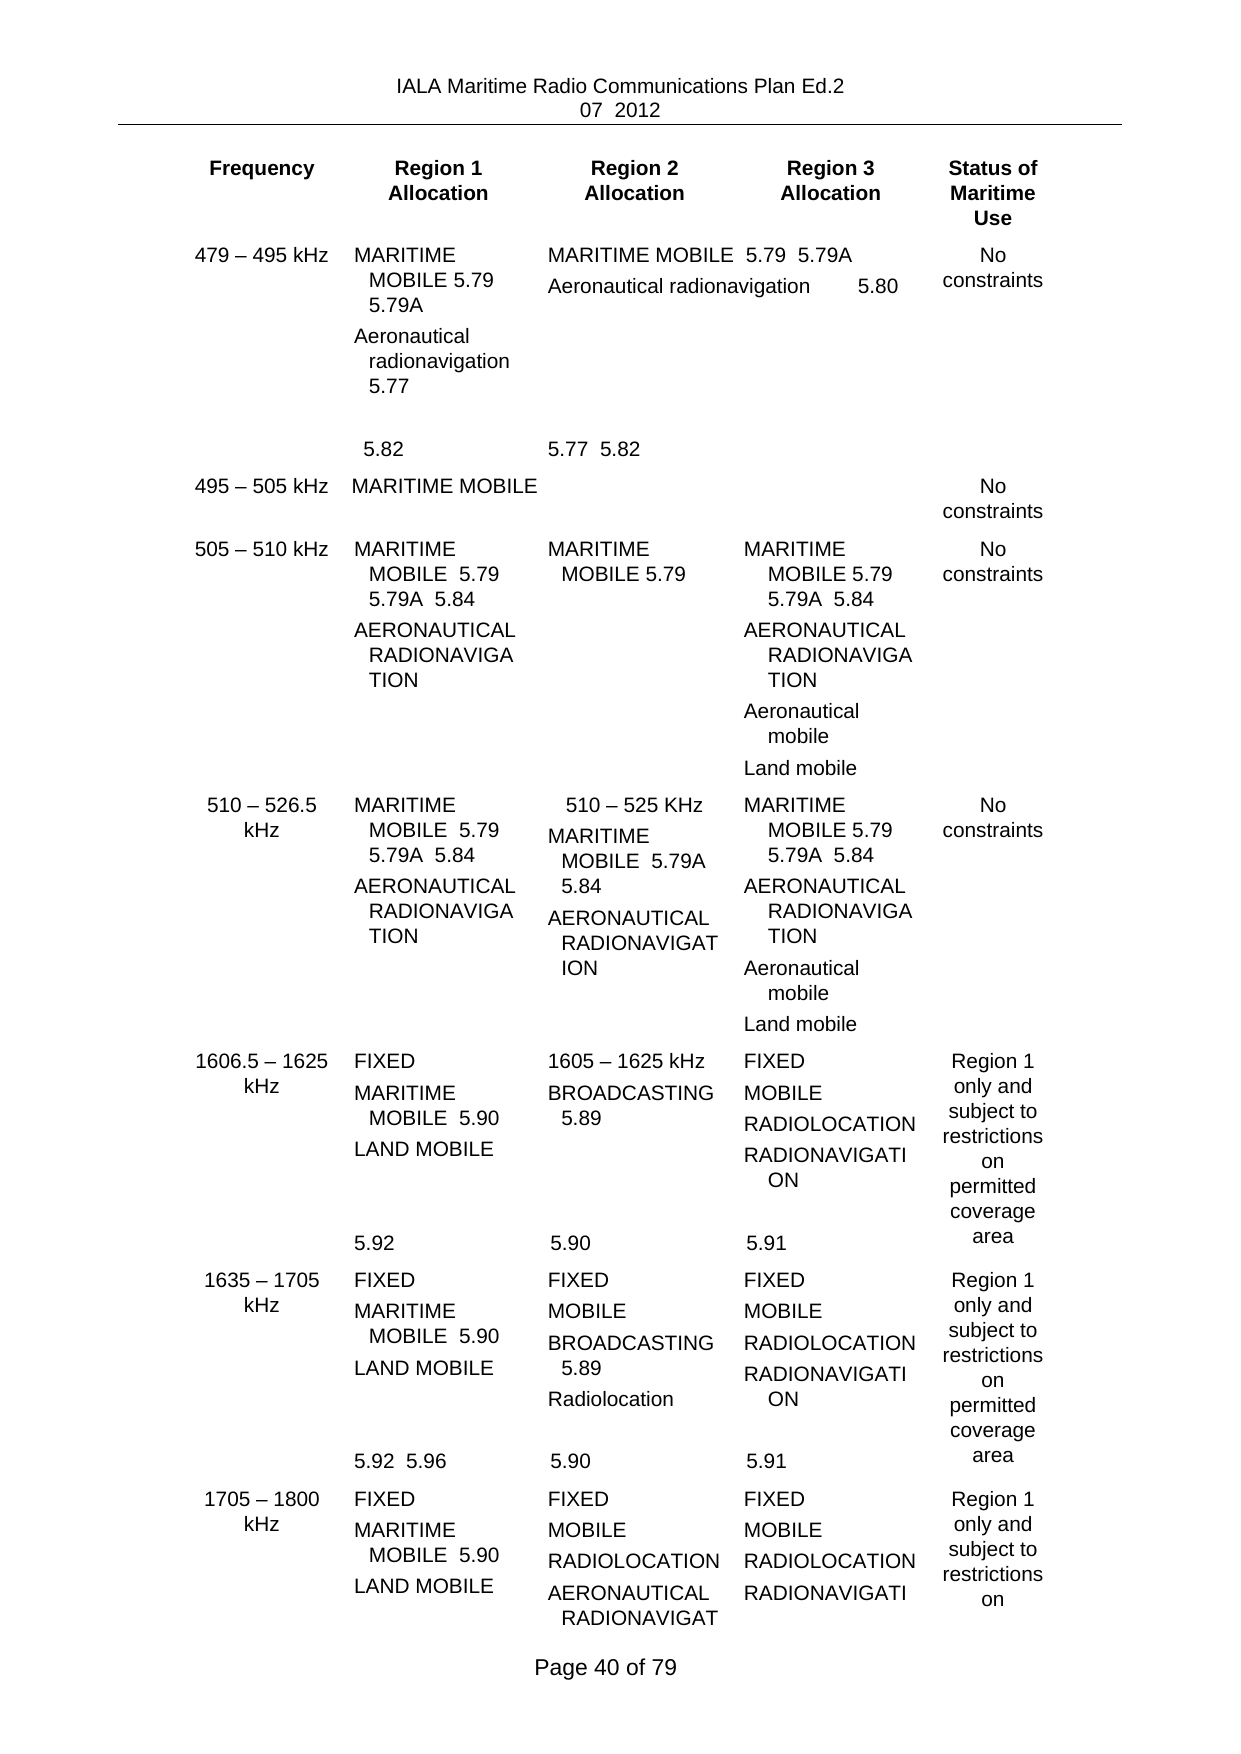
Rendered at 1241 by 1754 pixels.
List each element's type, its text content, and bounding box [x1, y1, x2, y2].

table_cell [340, 1480, 536, 1630]
table_cell MARITIME MOBILE 5.79 5.79A 5.84 AERONAUTICAL RADIONAVIGATION [340, 530, 536, 786]
table_cell FIXED MOBILE RADIOLOCATION RADIONAVIGATION 5.91 [733, 1261, 929, 1480]
table_cell MARITIME MOBILE 5.79 5.79A 5.84 AERONAUTICAL RADIONAVIGATION Aeronautical mobile Land mobile [733, 786, 929, 1043]
table_cell No constraints [929, 236, 1057, 468]
table_header Frequency [183, 149, 340, 236]
table_cell FIXED MARITIME MOBILE 5.90 LAND MOBILE 5.92 5.96 [340, 1261, 536, 1480]
table_cell Region 1 only and subject to restrictions on permitted coverage area [929, 1043, 1057, 1261]
table_cell MARITIME MOBILE 5.79 [536, 530, 732, 786]
table_cell 505 – 510 kHz [183, 530, 340, 786]
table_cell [733, 1480, 929, 1630]
table_cell FIXED MOBILE RADIOLOCATION RADIONAVIGATION 5.91 [733, 1043, 929, 1261]
table_cell MARITIME MOBILE 5.79 5.79A Aeronautical radionavigation 5.80 5.77 5.82 [536, 236, 929, 468]
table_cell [929, 1480, 1057, 1630]
table_header Status of Maritime Use [929, 149, 1057, 236]
table_cell Region 1 only and subject to restrictions on permitted coverage area [929, 1261, 1057, 1480]
table_cell MARITIME MOBILE 5.79 5.79A 5.84 AERONAUTICAL RADIONAVIGATION [340, 786, 536, 1043]
table_cell 1705 – 1800 kHz [183, 1480, 340, 1630]
table_cell MARITIME MOBILE 5.79 5.79A 5.84 AERONAUTICAL RADIONAVIGATION Aeronautical mobile Land mobile [733, 530, 929, 786]
table_cell 1635 – 1705 kHz [183, 1261, 340, 1480]
table_header Region 2 Allocation [536, 149, 732, 236]
table_cell FIXED MOBILE BROADCASTING 5.89 Radiolocation 5.90 [536, 1261, 732, 1480]
table_cell No constraints [929, 786, 1057, 1043]
table_cell 1606.5 – 1625 kHz [183, 1043, 340, 1261]
table_cell 510 – 525 KHz MARITIME MOBILE 5.79A 5.84 AERONAUTICAL RADIONAVIGATION [536, 786, 732, 1043]
table_cell No constraints [929, 530, 1057, 786]
table_cell 1605 – 1625 kHz BROADCASTING 5.89 5.90 [536, 1043, 732, 1261]
table_cell No constraints [929, 468, 1057, 530]
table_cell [536, 1480, 732, 1630]
table_cell 495 – 505 kHz [183, 468, 340, 530]
table_cell MARITIME MOBILE 5.79 5.79A Aeronautical radionavigation 5.77 5.82 [340, 236, 536, 468]
table_header Region 1 Allocation [340, 149, 536, 236]
table_cell 510 – 526.5 kHz [183, 786, 340, 1043]
table_cell FIXED MARITIME MOBILE 5.90 LAND MOBILE 5.92 [340, 1043, 536, 1261]
table_cell 479 – 495 kHz [183, 236, 340, 468]
table_header Region 3 Allocation [733, 149, 929, 236]
table_cell MARITIME MOBILE [340, 468, 929, 530]
